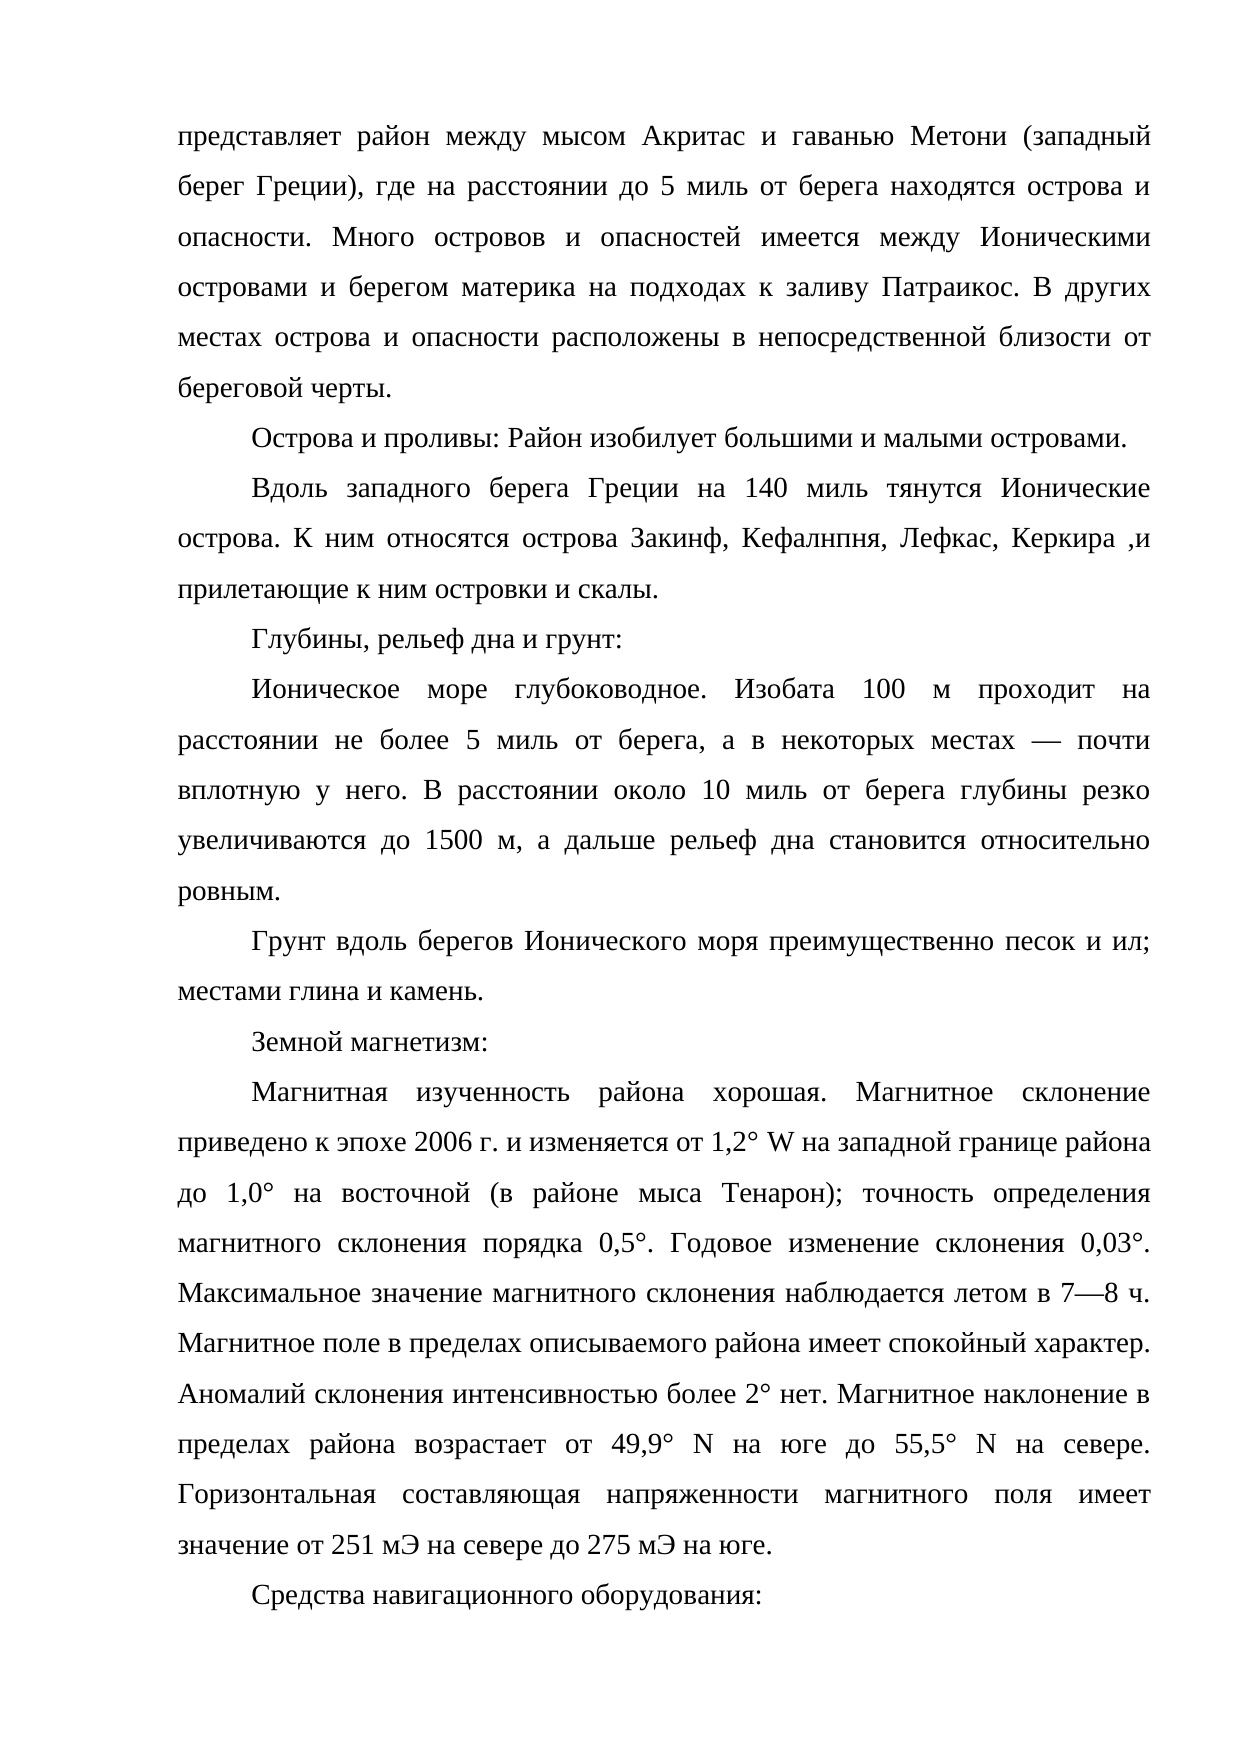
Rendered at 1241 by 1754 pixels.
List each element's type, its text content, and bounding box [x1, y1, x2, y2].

text Острова и проливы: Район изобилует большими и малыми островами. [177, 420, 1152, 453]
text Вдоль западного берега Греции на 140 миль тянутся Ионические острова. К ним относятся острова Закинф, Кефалнпня, Лефкас, Керкира ,и прилетающие к ним островки и скалы. [177, 470, 1152, 604]
text Грунт вдоль берегов Ионического моря преимущественно песок и ил; местами глина и камень. [177, 923, 1152, 1007]
text Земной магнетизм: [177, 1024, 1152, 1057]
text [177, 118, 1152, 403]
text Ионическое море глубоководное. Изобата 100 м проходит на расстоянии не более 5 миль от берега, а в некоторых местах — почти вплотную у него. В расстоянии около 10 миль от берега глубины резко увеличиваются до 1500 м, а дальше рельеф дна становится относительно ровным. [177, 672, 1152, 906]
text Глубины, рельеф дна и грунт: [177, 621, 1152, 655]
text Средства навигационного оборудования: [177, 1577, 1152, 1611]
text Магнитная изученность района хорошая. Магнитное склонение приведено к эпохе 2006 г. и изменяется от 1,2° W на западной границе района до 1,0° на восточной (в районе мыса Тенарон); точность определения магнитного склонения порядка 0,5°. Годовое изменение склонения 0,03°. Максимальное значение магнитного склонения наблюдается летом в 7—8 ч. Магнитное поле в пределах описываемого района имеет спокойный характер. Аномалий склонения интенсивностью более 2° нет. Магнитное наклонение в пределах района возрастает от 49,9° N на юге до 55,5° N на севере. Горизонтальная составляющая напряженности магнитного поля имеет значение от 251 мЭ на севере до 275 мЭ на юге. [177, 1074, 1152, 1560]
